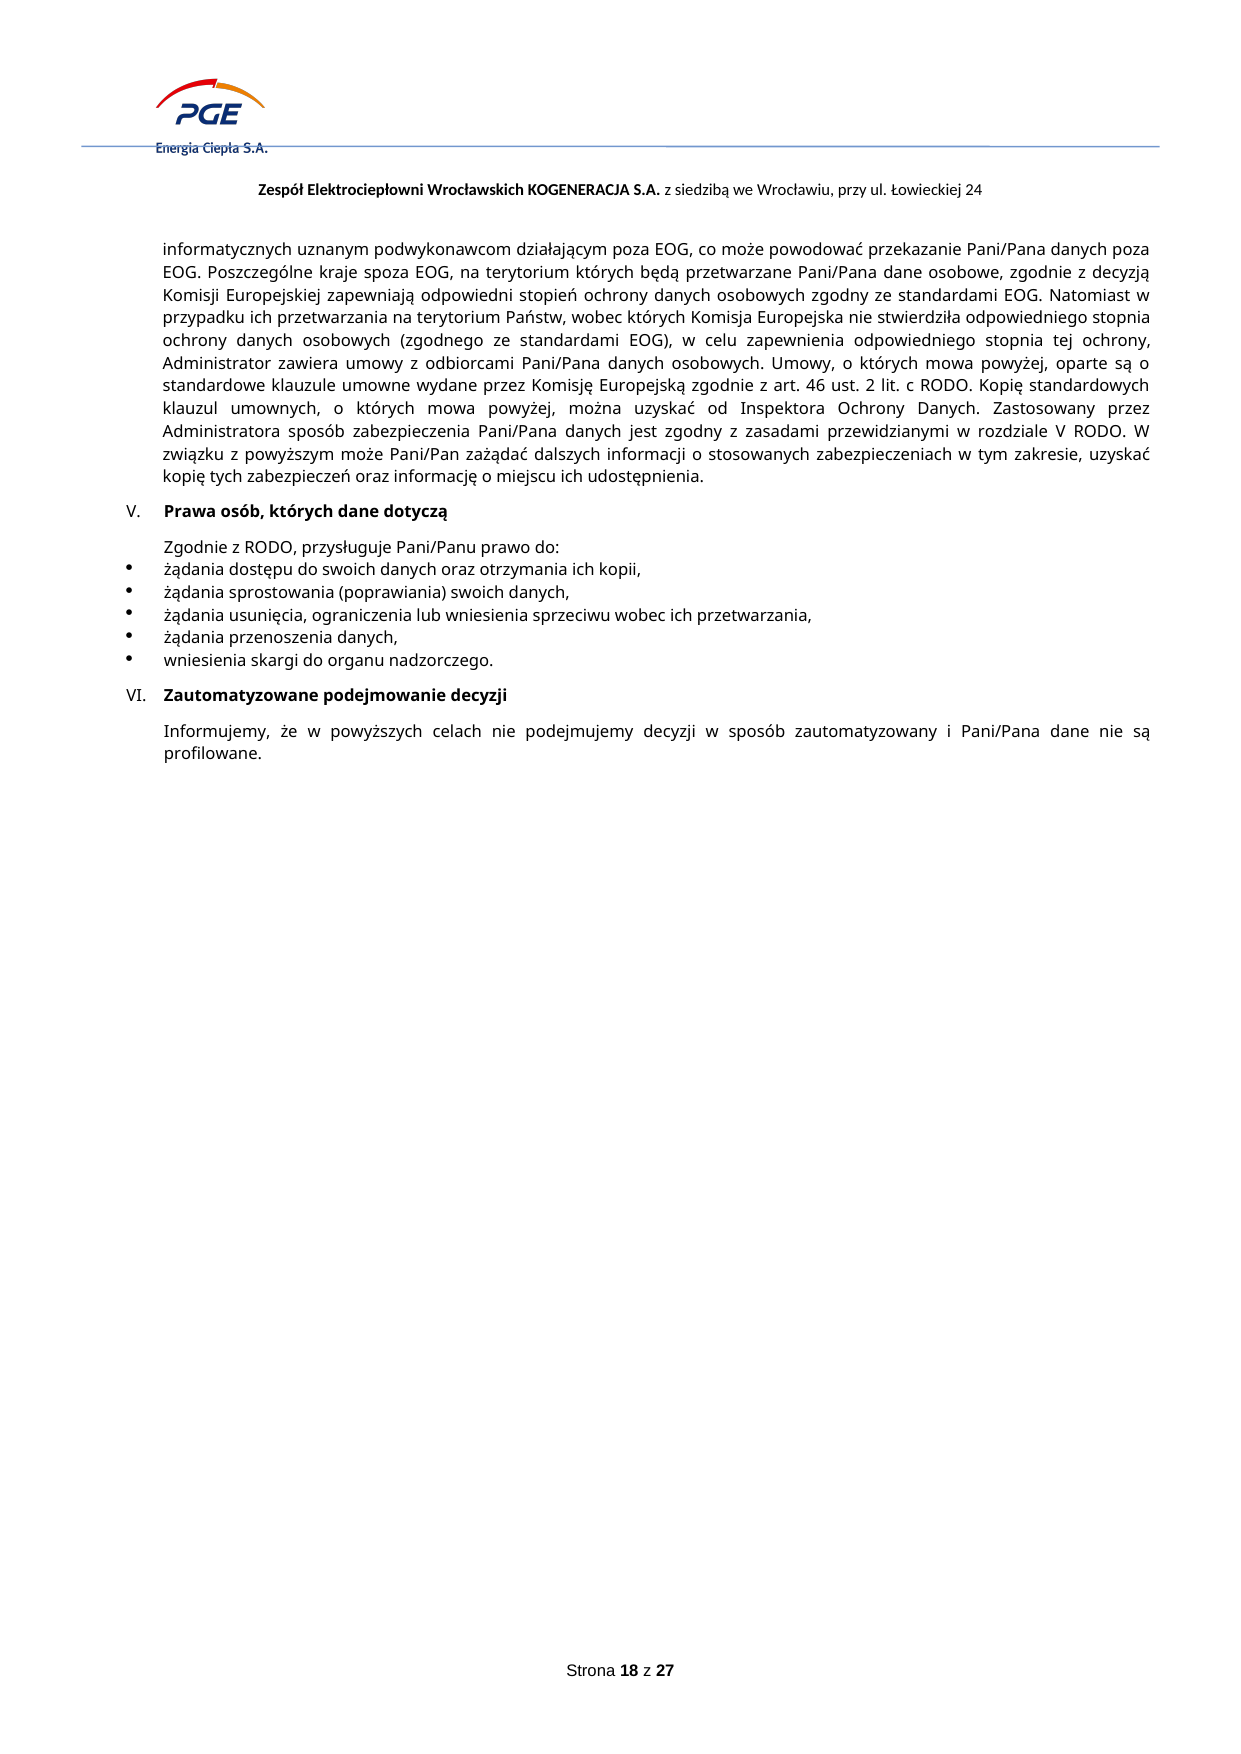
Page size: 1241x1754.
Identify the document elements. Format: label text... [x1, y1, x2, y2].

list żądania sprostowania (poprawiania) swoich danych, [126, 581, 1152, 603]
list żądania przenoszenia danych, [126, 626, 1152, 649]
text Informujemy, że w powyższych celach nie podejmujemy decyzji w sposób zautomatyzowany i Pani/Pana dane nie są profilowane. [164, 719, 1152, 764]
picture [130, 59, 291, 145]
list wniesienia skargi do organu nadzorczego. [126, 649, 1152, 671]
list Zautomatyzowane podejmowanie decyzji [126, 684, 1152, 707]
list Prawa osób, których dane dotyczą [126, 500, 1152, 523]
list żądania dostępu do swoich danych oraz otrzymania ich kopii, [126, 558, 1152, 581]
picture [130, 148, 291, 182]
list żądania usunięcia, ograniczenia lub wniesienia sprzeciwu wobec ich przetwarzania, [126, 603, 1152, 626]
text Zgodnie z RODO, przysługuje Pani/Panu prawo do: [162, 535, 1152, 558]
